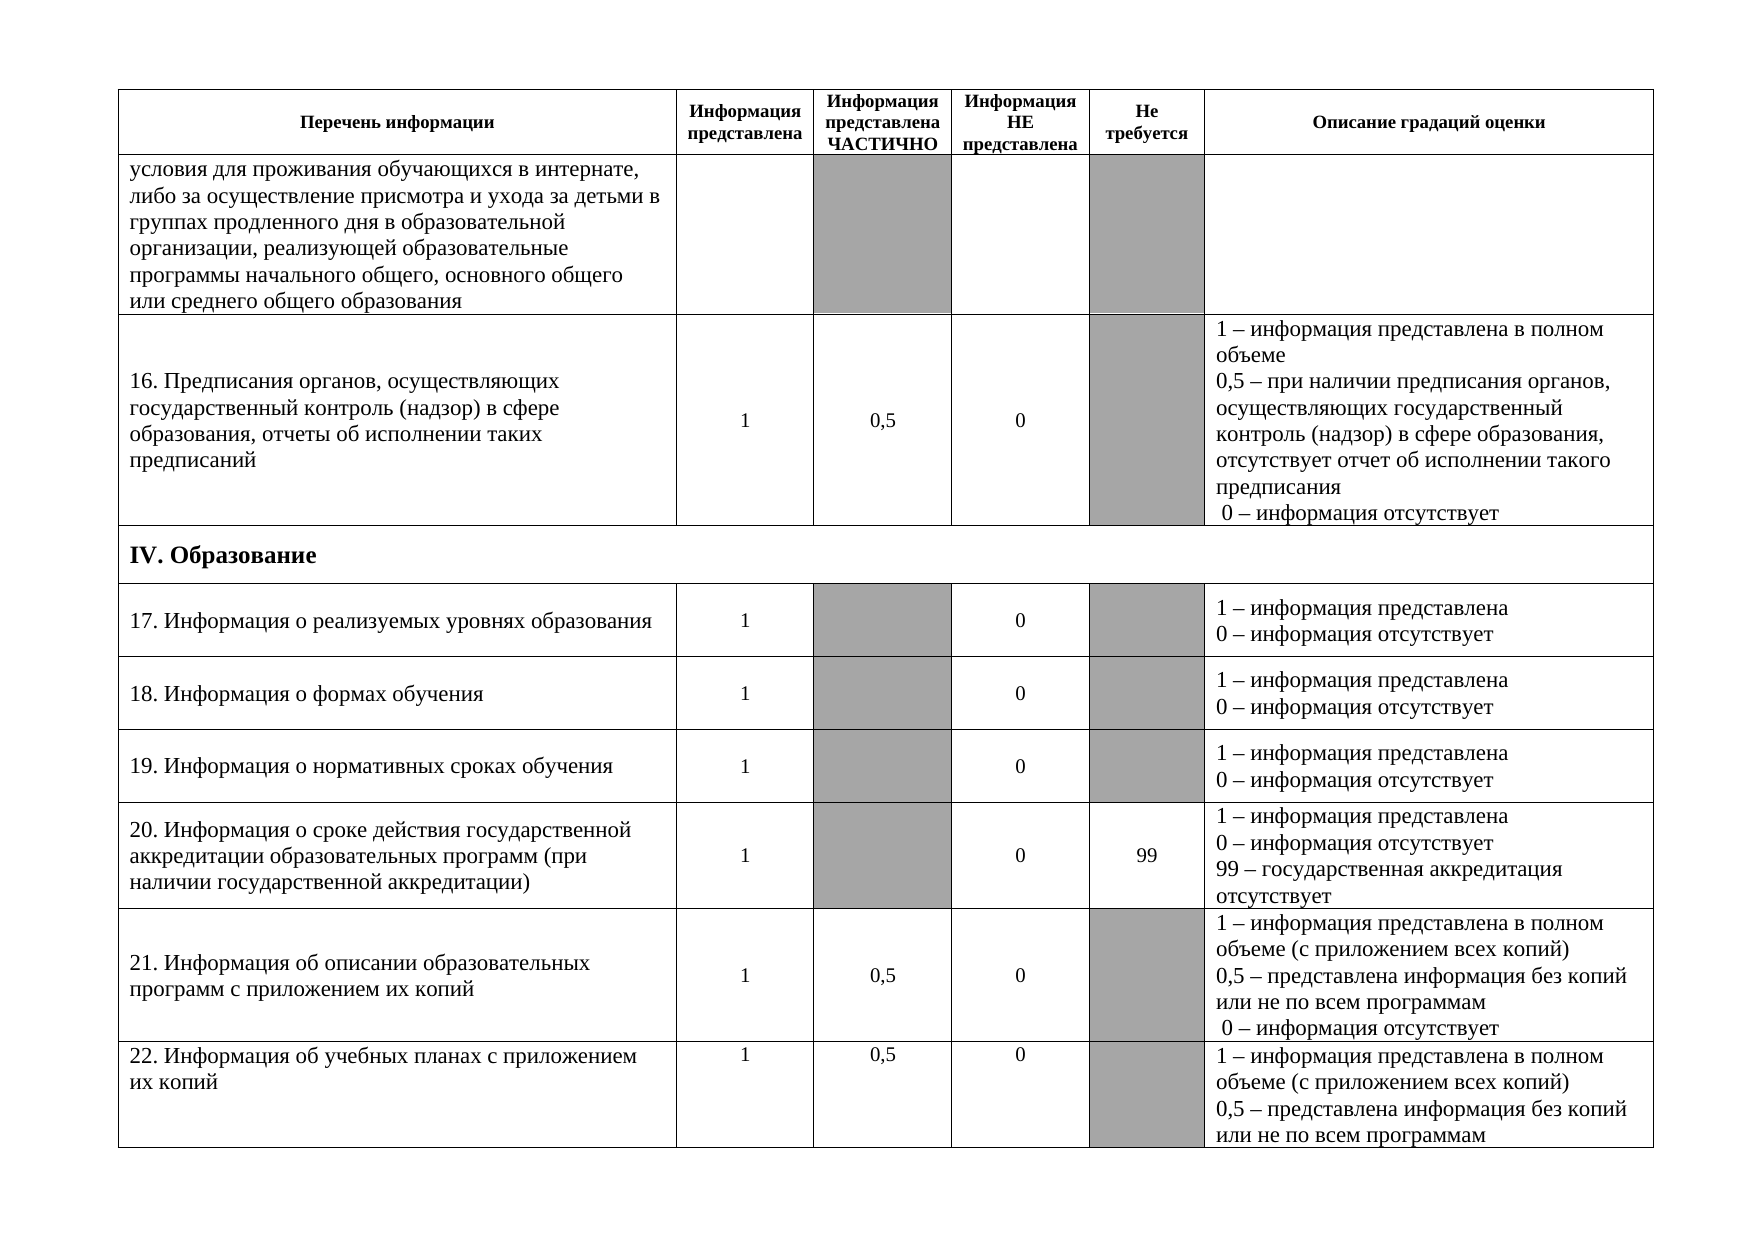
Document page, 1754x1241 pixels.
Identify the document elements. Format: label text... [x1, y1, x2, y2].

table_cell 1 [677, 657, 813, 729]
table_cell 1 [677, 1042, 813, 1147]
table_cell 20. Информация о сроке действия государственной аккредитации образовательных программ (при наличии государственной аккредитации) [119, 803, 676, 908]
table_cell 1 [677, 584, 813, 656]
table_cell [814, 155, 951, 313]
table_cell 1 [677, 155, 813, 313]
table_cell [119, 1042, 676, 1147]
table_cell [1090, 1042, 1204, 1147]
table_cell [1090, 657, 1204, 729]
table_cell [1090, 730, 1204, 802]
table_cell 1 – информация представлена в полном объеме 0,5 – при наличии предписания органов, осуществляющих государственный контроль (надзор) в сфере образования, отсутствует отчет об исполнении такого предписания 0 – информация отсутствует [1205, 315, 1653, 525]
table_cell 16. Предписания органов, осуществляющих государственный контроль (надзор) в сфере образования, отчеты об исполнении таких предписаний [119, 315, 676, 525]
table_cell 0 [952, 1042, 1089, 1147]
table_header Перечень информации [119, 90, 676, 154]
table_cell 1 [677, 909, 813, 1041]
table_cell [814, 730, 951, 802]
table_cell 0,5 [814, 315, 951, 525]
table_cell 0 [952, 730, 1089, 802]
table_header Информация НЕ представлена [952, 90, 1089, 154]
table_cell 0,5 [814, 909, 951, 1041]
table_cell 99 [1090, 803, 1204, 908]
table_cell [119, 155, 676, 313]
table_cell 1 – информация представлена 0 – информация отсутствует [1205, 657, 1653, 729]
table_cell 19. Информация о нормативных сроках обучения [119, 730, 676, 802]
table_header Информация представлена ЧАСТИЧНО [814, 90, 951, 154]
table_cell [1205, 155, 1653, 313]
table_cell [1090, 909, 1204, 1041]
table_cell 0 [952, 657, 1089, 729]
table_header Информация представлена [677, 90, 813, 154]
table_cell 0 [952, 155, 1089, 313]
table_cell IV. Образование [119, 526, 1653, 583]
table_cell 0 [952, 315, 1089, 525]
table_cell 0 [952, 584, 1089, 656]
table_cell [814, 657, 951, 729]
table_cell 1 – информация представлена 0 – информация отсутствует [1205, 584, 1653, 656]
table_cell 0 [952, 803, 1089, 908]
table_cell 1 [677, 315, 813, 525]
table_cell 0 [952, 909, 1089, 1041]
table_header Описание градаций оценки [1205, 90, 1653, 154]
table_cell 18. Информация о формах обучения [119, 657, 676, 729]
table_cell 1 [677, 803, 813, 908]
table_cell 1 – информация представлена 0 – информация отсутствует 99 – государственная аккредитация отсутствует [1205, 803, 1653, 908]
table_cell 17. Информация о реализуемых уровнях образования [119, 584, 676, 656]
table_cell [1205, 1042, 1653, 1147]
table_header Не требуется [1090, 90, 1204, 154]
table_cell [814, 803, 951, 908]
table_cell 1 – информация представлена 0 – информация отсутствует [1205, 730, 1653, 802]
table_cell [1090, 584, 1204, 656]
table_cell 0,5 [814, 1042, 951, 1147]
table_cell 1 [677, 730, 813, 802]
table_cell [1090, 315, 1204, 525]
table_cell [1090, 155, 1204, 313]
table_cell 21. Информация об описании образовательных программ с приложением их копий [119, 909, 676, 1041]
table_cell [814, 584, 951, 656]
